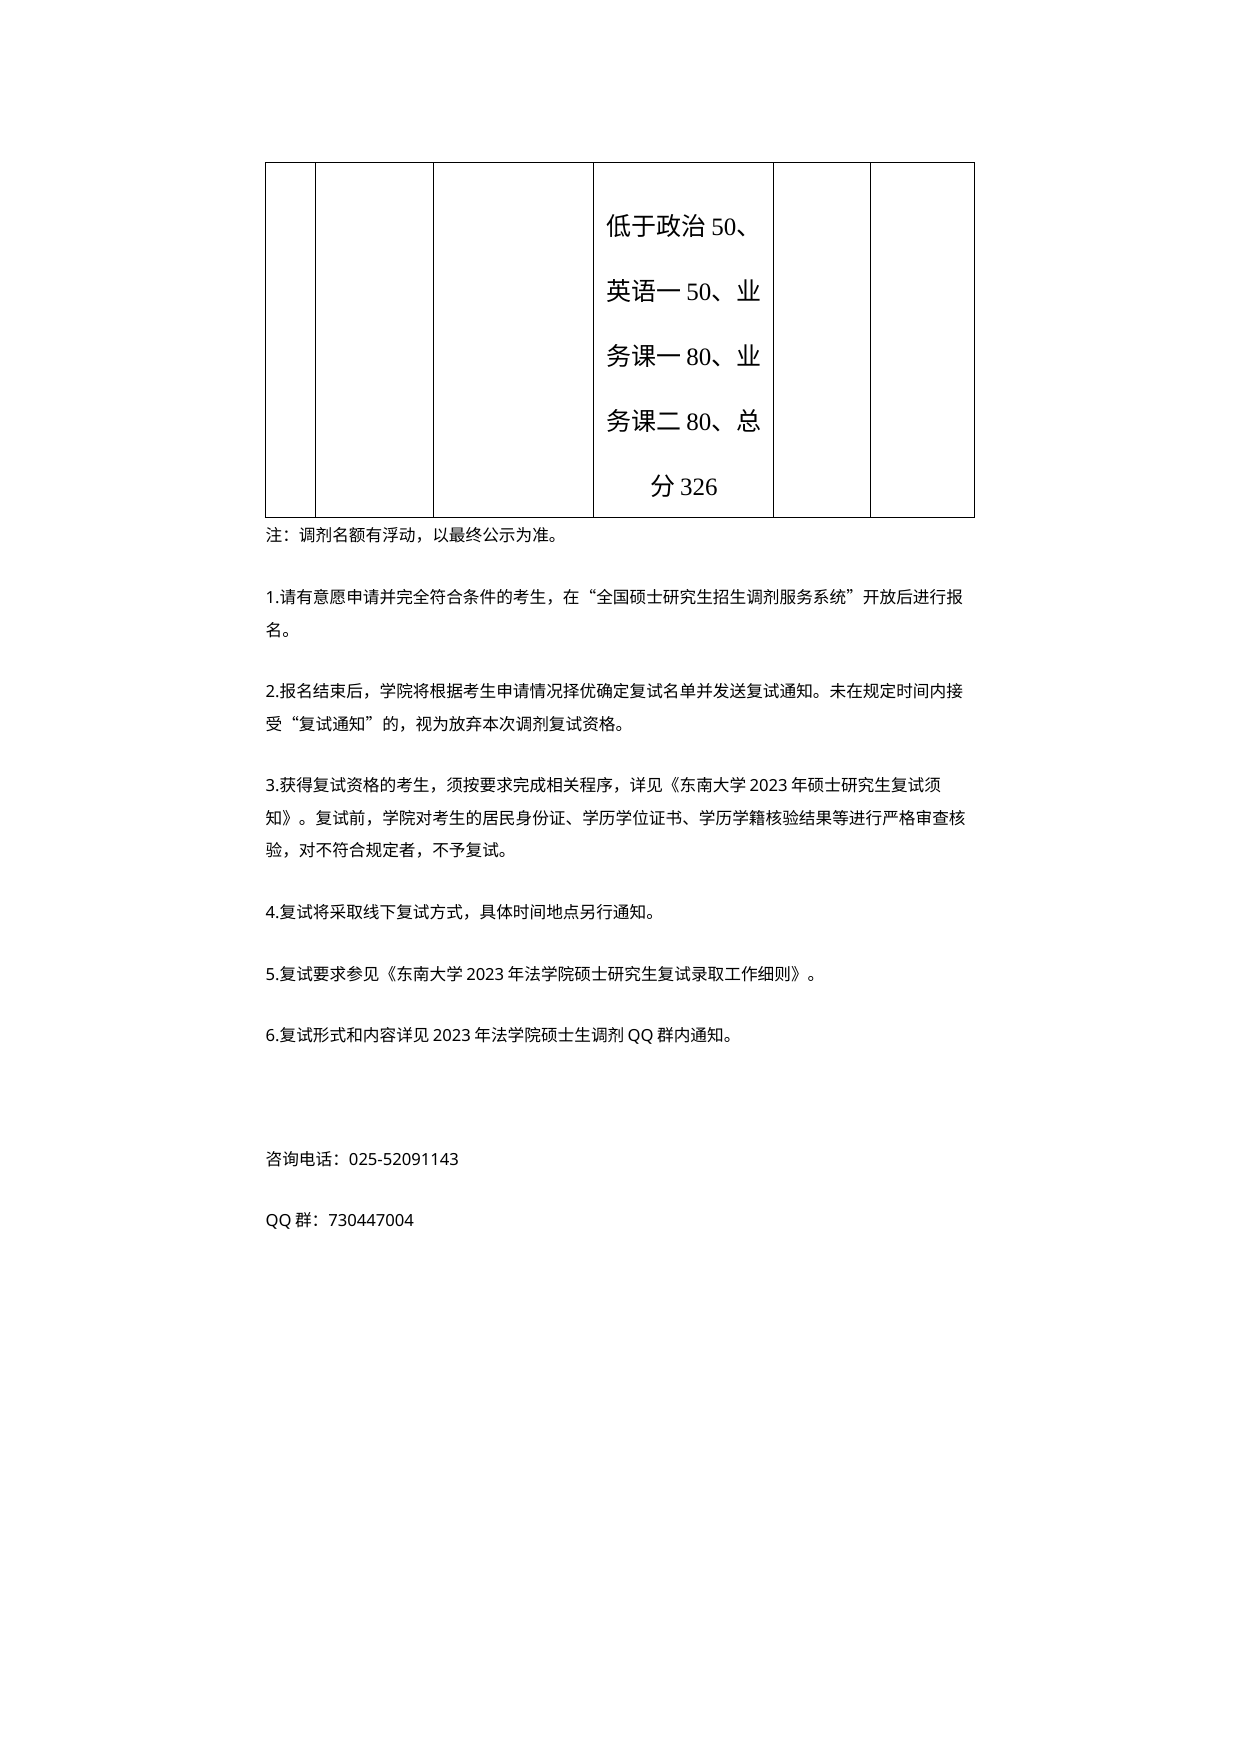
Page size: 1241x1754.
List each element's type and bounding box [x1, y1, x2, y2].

table_header [188, 162, 1053, 1268]
